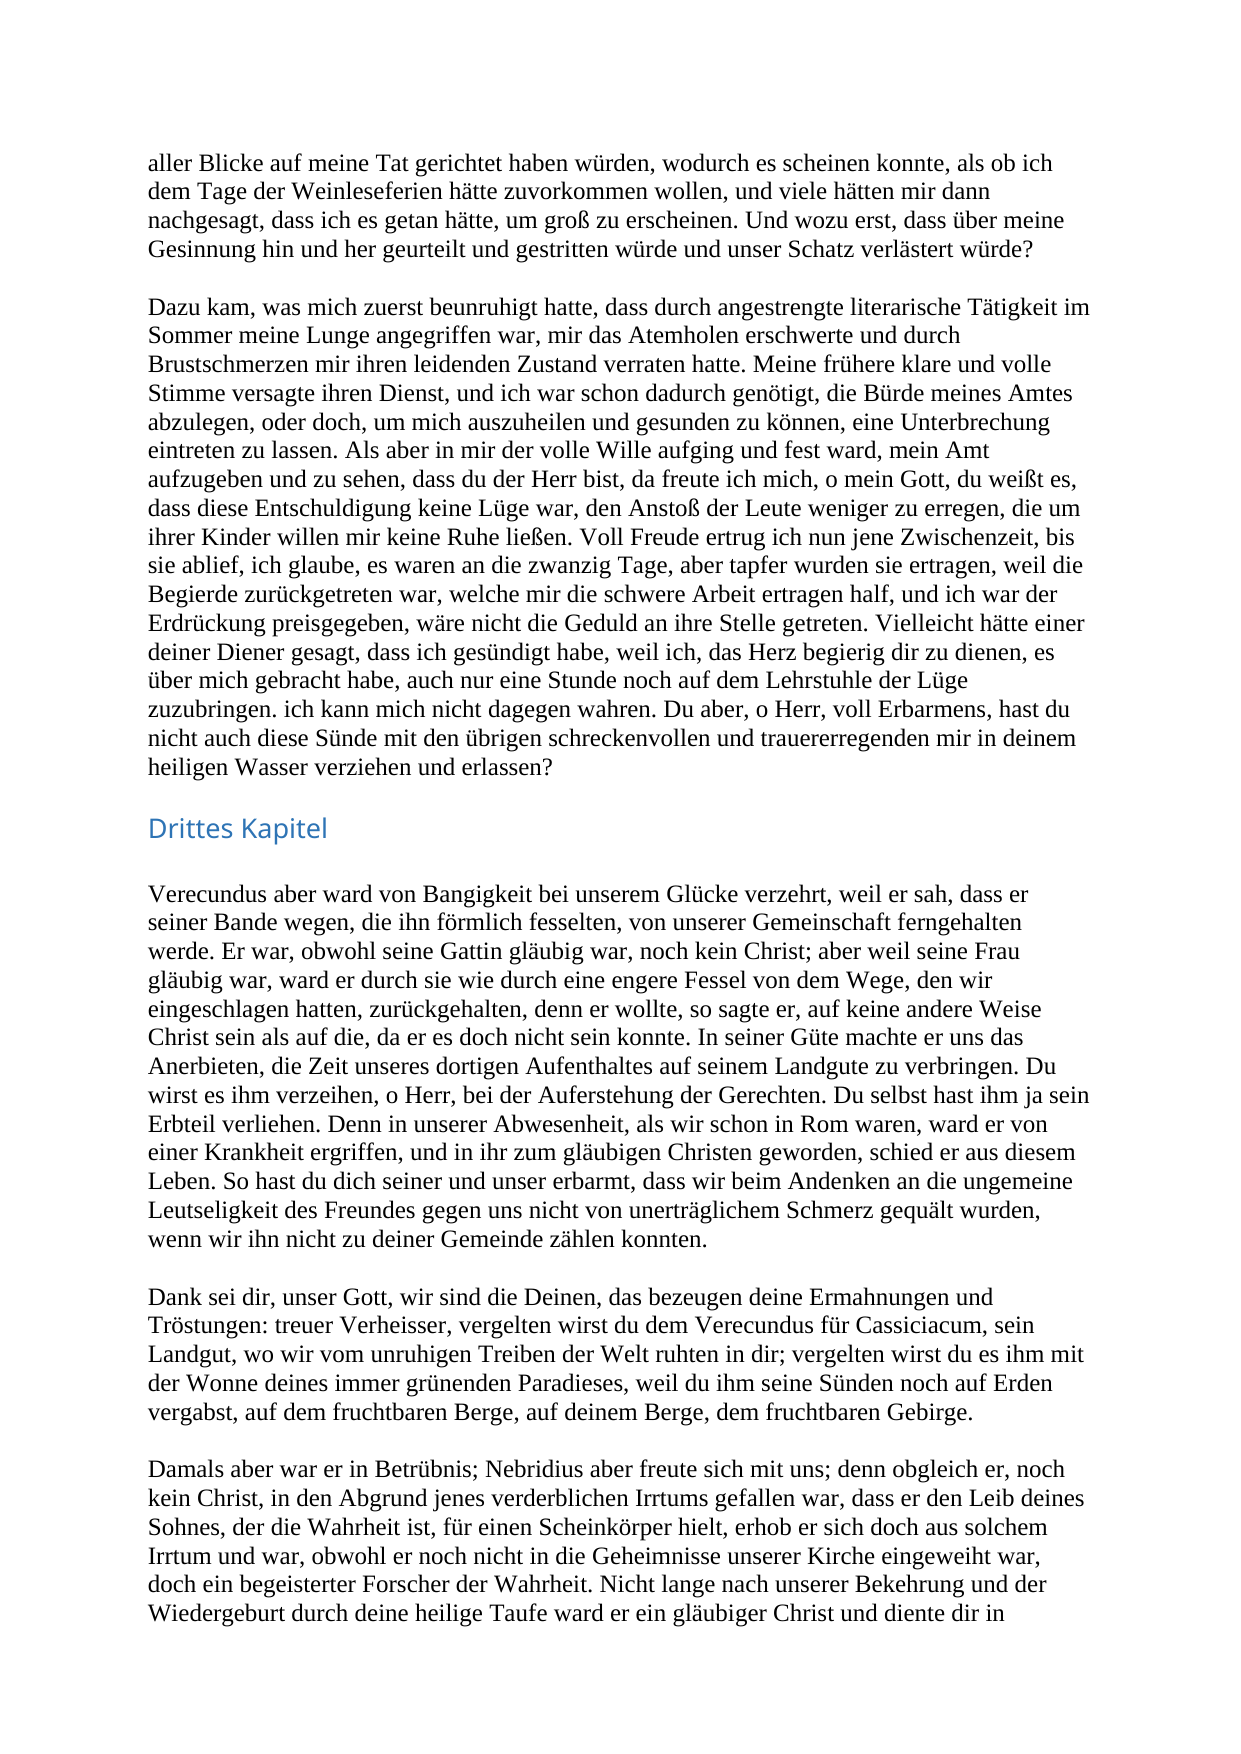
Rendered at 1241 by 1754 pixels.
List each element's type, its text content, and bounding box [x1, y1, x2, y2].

subtitle Drittes Kapitel [148, 810, 1093, 847]
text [148, 148, 1093, 263]
text Verecundus aber ward von Bangigkeit bei unserem Glücke verzehrt, weil er sah, dass er seiner Bande wegen, die ihn förmlich fesselten, von unserer Gemeinschaft ferngehalten werde. Er war, obwohl seine Gattin gläubig war, noch kein Christ; aber weil seine Frau gläubig war, ward er durch sie wie durch eine engere Fessel von dem Wege, den wir eingeschlagen hatten, zurückgehalten, denn er wollte, so sagte er, auf keine andere Weise Christ sein als auf die, da er es doch nicht sein konnte. In seiner Güte machte er uns das Anerbieten, die Zeit unseres dortigen Aufenthaltes auf seinem Landgute zu verbringen. Du wirst es ihm verzeihen, o Herr, bei der Auferstehung der Gerechten. Du selbst hast ihm ja sein Erbteil verliehen. Denn in unserer Abwesenheit, als wir schon in Rom waren, ward er von einer Krankheit ergriffen, und in ihr zum gläubigen Christen geworden, schied er aus diesem Leben. So hast du dich seiner und unser erbarmt, dass wir beim Andenken an die ungemeine Leutseligkeit des Freundes gegen uns nicht von unerträglichem Schmerz gequält wurden, wenn wir ihn nicht zu deiner Gemeinde zählen konnten. [148, 879, 1093, 1252]
text Dazu kam, was mich zuerst beunruhigt hatte, dass durch angestrengte literarische Tätigkeit im Sommer meine Lunge angegriffen war, mir das Atemholen erschwerte und durch Brustschmerzen mir ihren leidenden Zustand verraten hatte. Meine frühere klare und volle Stimme versagte ihren Dienst, und ich war schon dadurch genötigt, die Bürde meines Amtes abzulegen, oder doch, um mich auszuheilen und gesunden zu können, eine Unterbrechung eintreten zu lassen. Als aber in mir der volle Wille aufging und fest ward, mein Amt aufzugeben und zu sehen, dass du der Herr bist, da freute ich mich, o mein Gott, du weißt es, dass diese Entschuldigung keine Lüge war, den Anstoß der Leute weniger zu erregen, die um ihrer Kinder willen mir keine Ruhe ließen. Voll Freude ertrug ich nun jene Zwischenzeit, bis sie ablief, ich glaube, es waren an die zwanzig Tage, aber tapfer wurden sie ertragen, weil die Begierde zurückgetreten war, welche mir die schwere Arbeit ertragen half, und ich war der Erdrückung preisgegeben, wäre nicht die Geduld an ihre Stelle getreten. Vielleicht hätte einer deiner Diener gesagt, dass ich gesündigt habe, weil ich, das Herz begierig dir zu dienen, es über mich gebracht habe, auch nur eine Stunde noch auf dem Lehrstuhle der Lüge zuzubringen. ich kann mich nicht dagegen wahren. Du aber, o Herr, voll Erbarmens, hast du nicht auch diese Sünde mit den übrigen schreckenvollen und trauererregenden mir in deinem heiligen Wasser verziehen und erlassen? [148, 292, 1093, 781]
text Dank sei dir, unser Gott, wir sind die Deinen, das bezeugen deine Ermahnungen und Tröstungen: treuer Verheisser, vergelten wirst du dem Verecundus für Cassiciacum, sein Landgut, wo wir vom unruhigen Treiben der Welt ruhten in dir; vergelten wirst du es ihm mit der Wonne deines immer grünenden Paradieses, weil du ihm seine Sünden noch auf Erden vergabst, auf dem fruchtbaren Berge, auf deinem Berge, dem fruchtbaren Gebirge. [148, 1282, 1093, 1425]
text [148, 1454, 1093, 1627]
